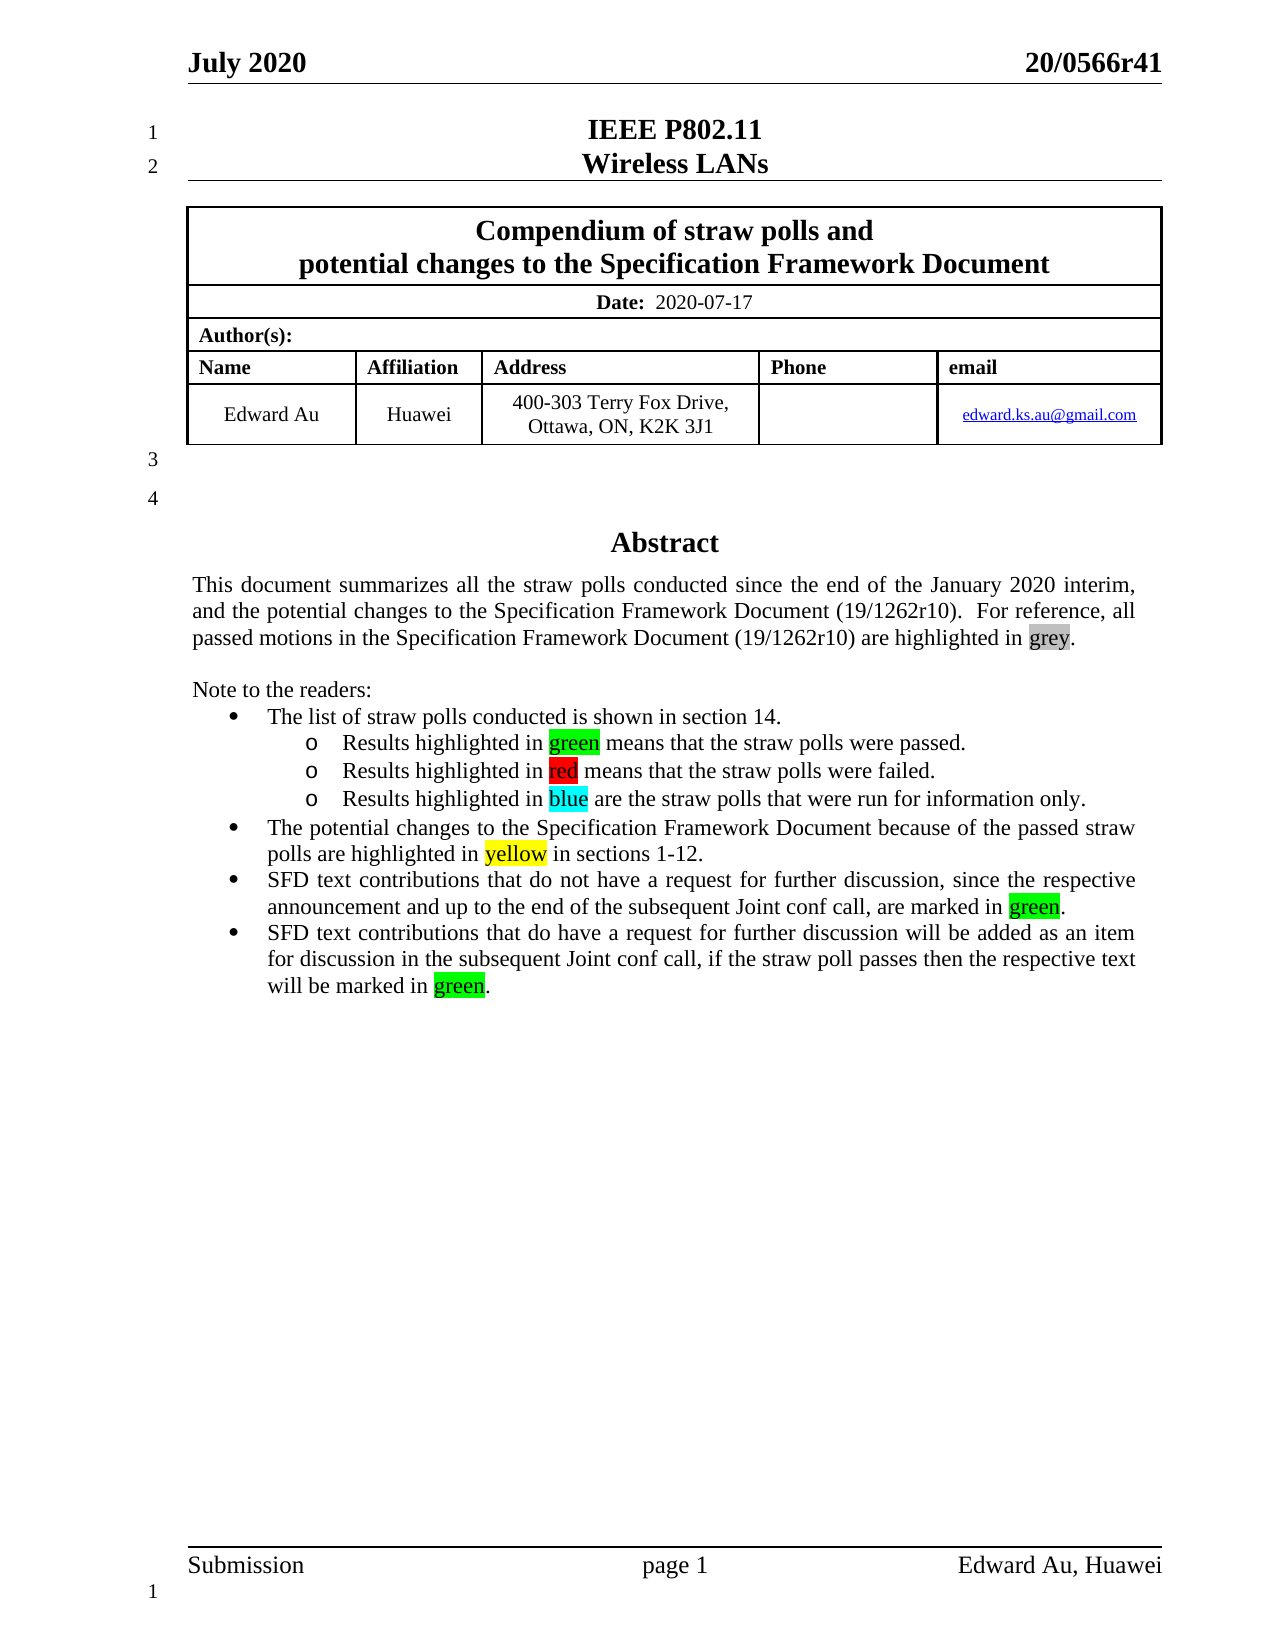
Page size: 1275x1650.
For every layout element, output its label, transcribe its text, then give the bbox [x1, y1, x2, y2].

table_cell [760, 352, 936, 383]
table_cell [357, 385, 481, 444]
text IEEE P802.11 Wireless LANs [187, 112, 1162, 181]
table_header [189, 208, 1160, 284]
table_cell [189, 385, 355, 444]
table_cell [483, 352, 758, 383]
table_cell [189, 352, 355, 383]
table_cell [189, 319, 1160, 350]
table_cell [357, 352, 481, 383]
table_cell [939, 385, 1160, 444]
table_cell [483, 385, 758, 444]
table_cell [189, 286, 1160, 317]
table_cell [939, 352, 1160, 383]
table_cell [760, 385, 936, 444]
